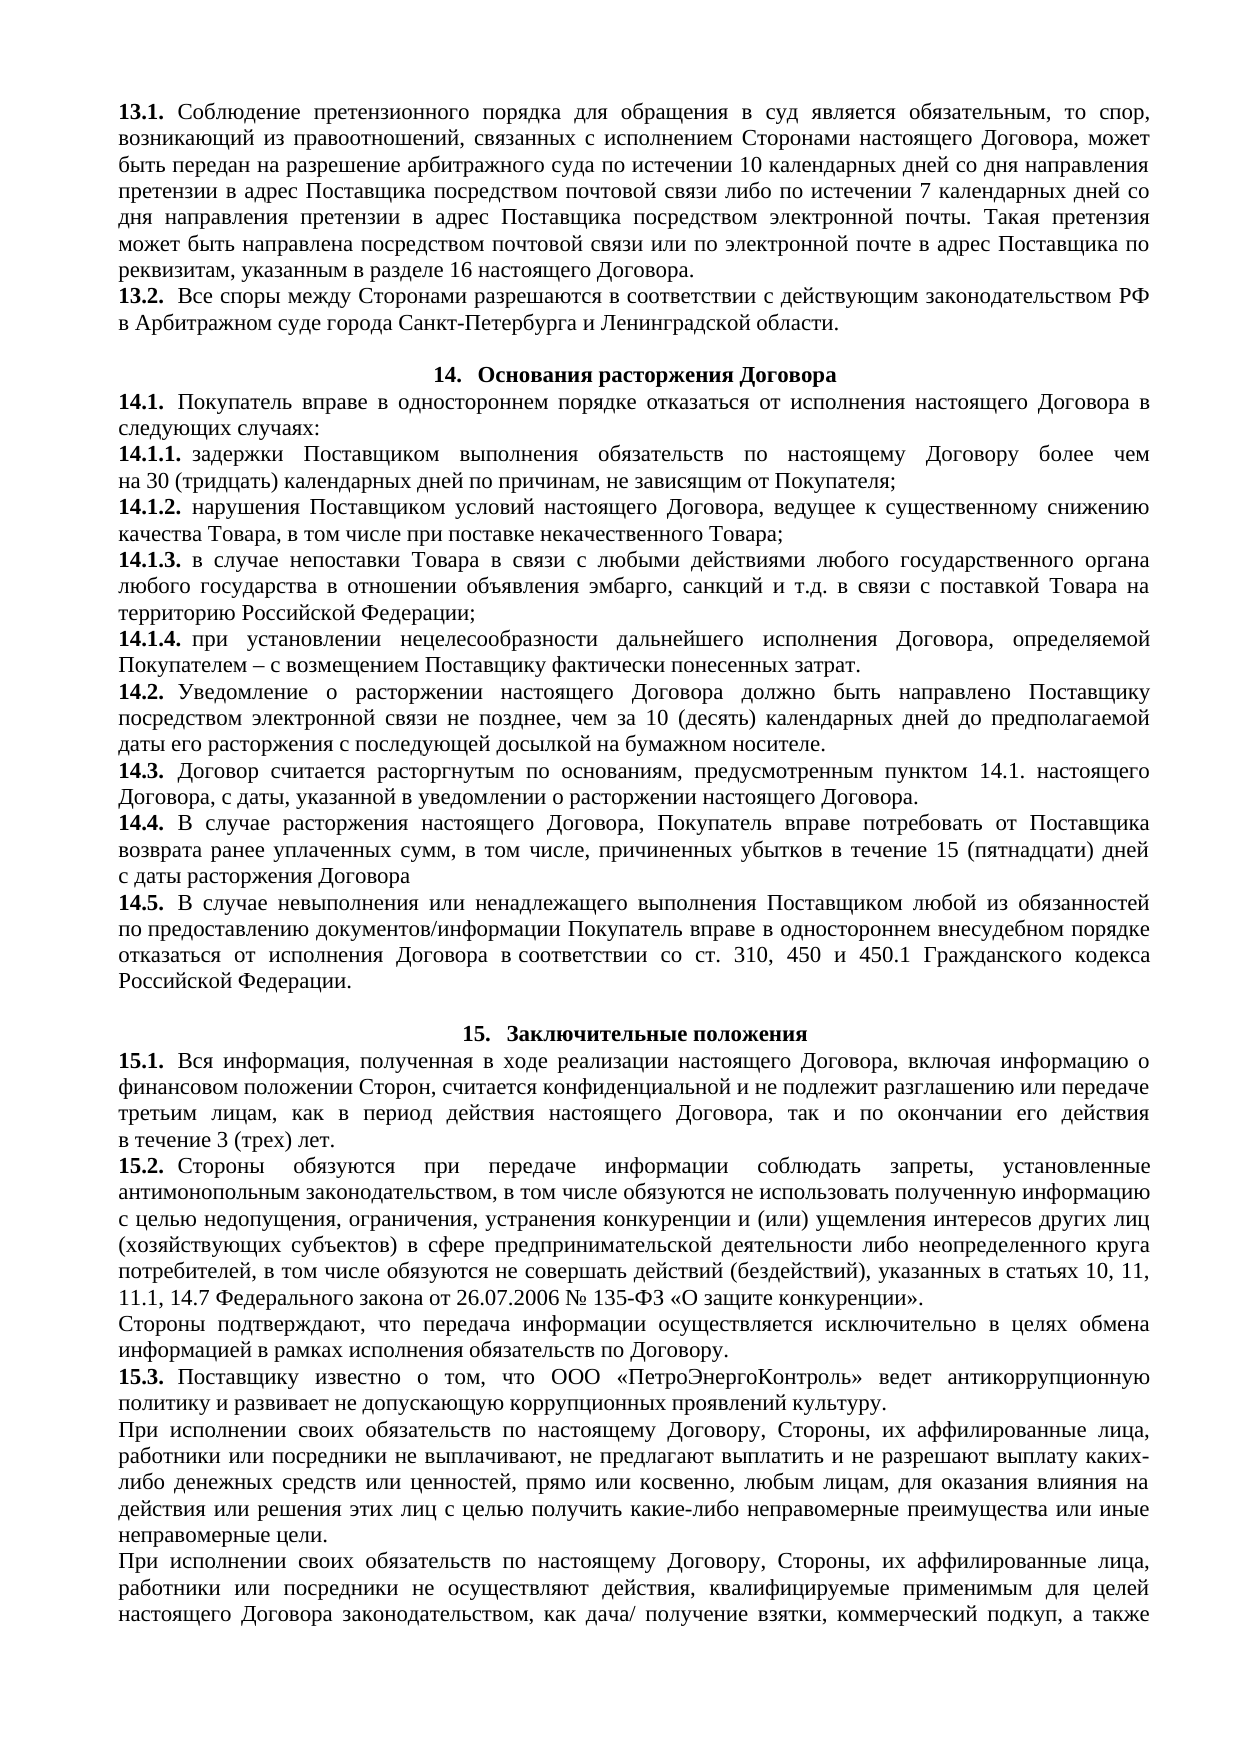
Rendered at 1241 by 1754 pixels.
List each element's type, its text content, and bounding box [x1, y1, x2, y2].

list Поставщику известно о том, что ООО «ПетроЭнергоКонтроль» ведет антикоррупционную политику и развивает не допускающую коррупционных проявлений культуру. [118, 1363, 1152, 1416]
list задержки Поставщиком выполнения обязательств по настоящему Договору более чем на 30 (тридцать) календарных дней по причинам, не зависящим от Покупателя; [118, 441, 1152, 493]
list В случае расторжения настоящего Договора, Покупатель вправе потребовать от Поставщика возврата ранее уплаченных сумм, в том числе, причиненных убытков в течение 15 (пятнадцати) дней с даты расторжения Договора [118, 809, 1152, 888]
list в случае непоставки Товара в связи с любыми действиями любого государственного органа любого государства в отношении объявления эмбарго, санкций и т.д. в связи с поставкой Товара на территорию Российской Федерации; [118, 546, 1152, 625]
list Основания расторжения Договора [118, 361, 1152, 388]
text При исполнении своих обязательств по настоящему Договору, Стороны, их аффилированные лица, работники или посредники не выплачивают, не предлагают выплатить и не разрешают выплату каких-либо денежных средств или ценностей, прямо или косвенно, любым лицам, для оказания влияния на действия или решения этих лиц с целью получить какие-либо неправомерные преимущества или иные неправомерные цели. [118, 1416, 1152, 1547]
list Покупатель вправе в одностороннем порядке отказаться от исполнения настоящего Договора в следующих случаях: [118, 388, 1152, 441]
list нарушения Поставщиком условий настоящего Договора, ведущее к существенному снижению качества Товара, в том числе при поставке некачественного Товара; [118, 493, 1152, 546]
list В случае невыполнения или ненадлежащего выполнения Поставщиком любой из обязанностей по предоставлению документов/информации Покупатель вправе в одностороннем внесудебном порядке отказаться от исполнения Договора в соответствии со ст. 310, 450 и 450.1 Гражданского кодекса Российской Федерации. [118, 888, 1152, 994]
list Вся информация, полученная в ходе реализации настоящего Договора, включая информацию о финансовом положении Сторон, считается конфиденциальной и не подлежит разглашению или передаче третьим лицам, как в период действия настоящего Договора, так и по окончании его действия в течение 3 (трех) лет. [118, 1047, 1152, 1152]
list Заключительные положения [118, 1020, 1152, 1047]
text Стороны подтверждают, что передача информации осуществляется исключительно в целях обмена информацией в рамках исполнения обязательств по Договору. [118, 1310, 1152, 1363]
list Все споры между Сторонами разрешаются в соответствии с действующим законодательством РФ в Арбитражном суде города Санкт-Петербурга и Ленинградской области. [118, 282, 1152, 335]
list Уведомление о расторжении настоящего Договора должно быть направлено Поставщику посредством электронной связи не позднее, чем за 10 (десять) календарных дней до предполагаемой даты его расторжения с последующей досылкой на бумажном носителе. [118, 678, 1152, 757]
list при установлении нецелесообразности дальнейшего исполнения Договора, определяемой Покупателем – с возмещением Поставщику фактически понесенных затрат. [118, 625, 1152, 678]
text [118, 1547, 1152, 1626]
list Договор считается расторгнутым по основаниям, предусмотренным пунктом 14.1. настоящего Договора, с даты, указанной в уведомлении о расторжении настоящего Договора. [118, 757, 1152, 809]
list Стороны обязуются при передаче информации соблюдать запреты, установленные антимонопольным законодательством, в том числе обязуются не использовать полученную информацию с целью недопущения, ограничения, устранения конкуренции и (или) ущемления интересов других лиц (хозяйствующих субъектов) в сфере предпринимательской деятельности либо неопределенного круга потребителей, в том числе обязуются не совершать действий (бездействий), указанных в статьях 10, 11, 11.1, 14.7 Федерального закона от 26.07.2006 № 135-ФЗ «О защите конкуренции». [118, 1152, 1152, 1310]
list Соблюдение претензионного порядка для обращения в суд является обязательным, то спор, возникающий из правоотношений, связанных с исполнением Сторонами настоящего Договора, может быть передан на разрешение арбитражного суда по истечении 10 календарных дней со дня направления претензии в адрес Поставщика посредством почтовой связи либо по истечении 7 календарных дней со дня направления претензии в адрес Поставщика посредством электронной почты. Такая претензия может быть направлена посредством почтовой связи или по электронной почте в адрес Поставщика по реквизитам, указанным в разделе 16 настоящего Договора. [118, 98, 1152, 282]
